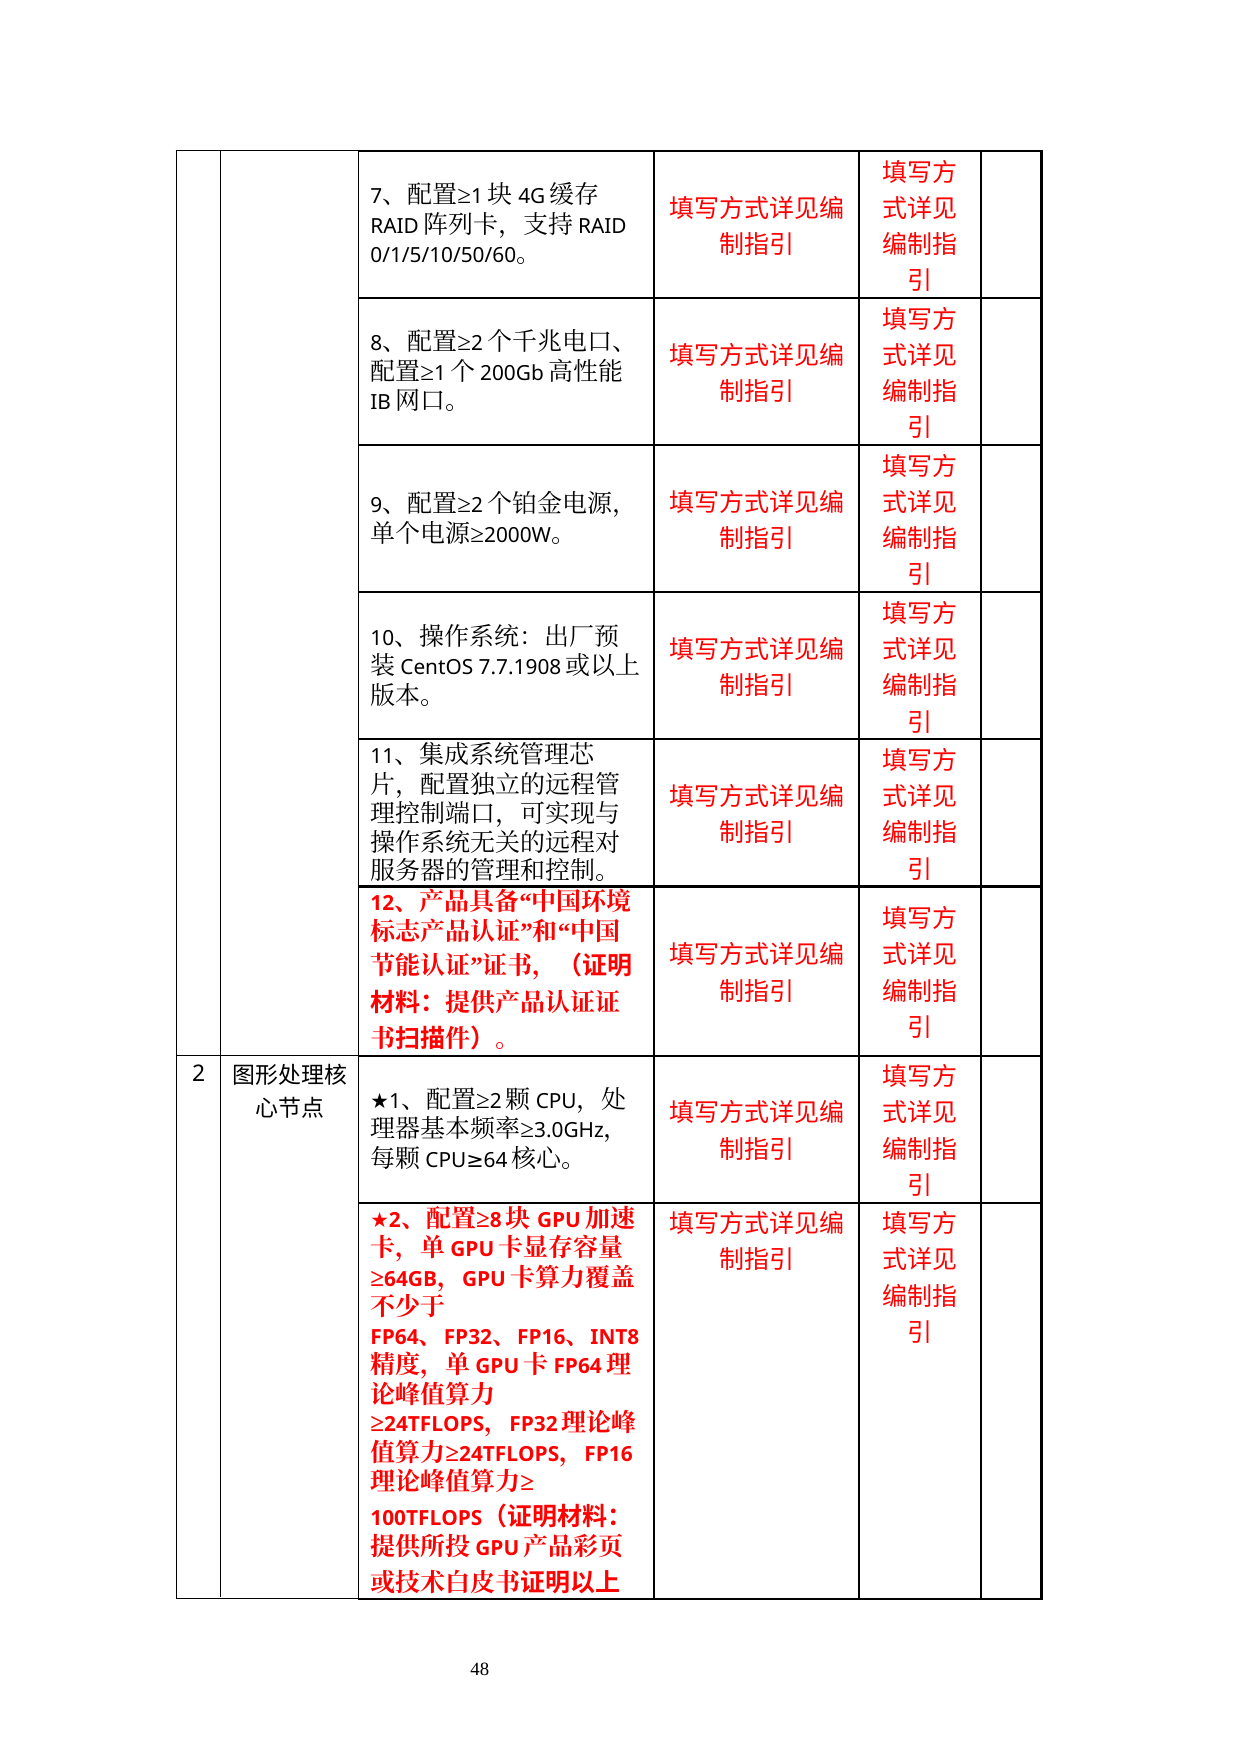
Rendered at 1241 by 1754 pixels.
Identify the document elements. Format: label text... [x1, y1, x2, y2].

table_cell [982, 446, 1040, 591]
table_cell [982, 1204, 1040, 1598]
table_cell 填写方式详见编制指引 [860, 1057, 980, 1202]
table_cell 填写方式详见编制指引 [860, 1204, 980, 1598]
table_cell 9、配置≥2个铂金电源，单个电源≥2000W。 [359, 446, 653, 591]
table_cell 图形处理核心节点 [221, 1056, 358, 1598]
table_cell [982, 888, 1040, 1054]
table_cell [359, 1204, 653, 1598]
table_cell 填写方式详见编制指引 [655, 593, 858, 738]
table_cell 填写方式详见编制指引 [655, 1057, 858, 1202]
table_cell [982, 299, 1040, 444]
table_cell [982, 740, 1040, 885]
table_cell 填写方式详见编制指引 [860, 740, 980, 885]
table_cell 填写方式详见编制指引 [655, 299, 858, 444]
table_cell 11、集成系统管理芯片，配置独立的远程管理控制端口，可实现与操作系统无关的远程对服务器的管理和控制。 [359, 740, 653, 885]
table_cell 填写方式详见编制指引 [860, 152, 980, 297]
table_cell 填写方式详见编制指引 [860, 888, 980, 1054]
table_cell ★1、配置≥2颗CPU，处理器基本频率≥3.0GHz，每颗CPU≥64核心。 [359, 1057, 653, 1202]
table_cell 填写方式详见编制指引 [655, 446, 858, 591]
table_cell 填写方式详见编制指引 [655, 888, 858, 1054]
table_cell 10、操作系统：出厂预装CentOS 7.7.1908或以上版本。 [359, 593, 653, 738]
table_cell 填写方式详见编制指引 [655, 740, 858, 885]
table_cell [982, 152, 1040, 297]
table_cell [982, 593, 1040, 738]
table_cell 8、配置≥2个千兆电口、配置≥1个200Gb高性能IB网口。 [359, 299, 653, 444]
table_cell 填写方式详见编制指引 [655, 1204, 858, 1598]
table_cell [982, 1057, 1040, 1202]
table_cell 填写方式详见编制指引 [860, 299, 980, 444]
table_cell 填写方式详见编制指引 [860, 446, 980, 591]
table_cell 填写方式详见编制指引 [860, 593, 980, 738]
table_cell 7、配置≥1块 4G缓存RAID阵列卡，支持RAID 0/1/5/10/50/60。 [359, 152, 653, 297]
table_cell 2 [177, 1056, 221, 1598]
table_cell 填写方式详见编制指引 [655, 152, 858, 297]
table_cell 12、产品具备“中国环境标志产品认证”和“中国节能认证”证书，（证明材料：提供产品认证证书扫描件）。 [359, 888, 653, 1054]
